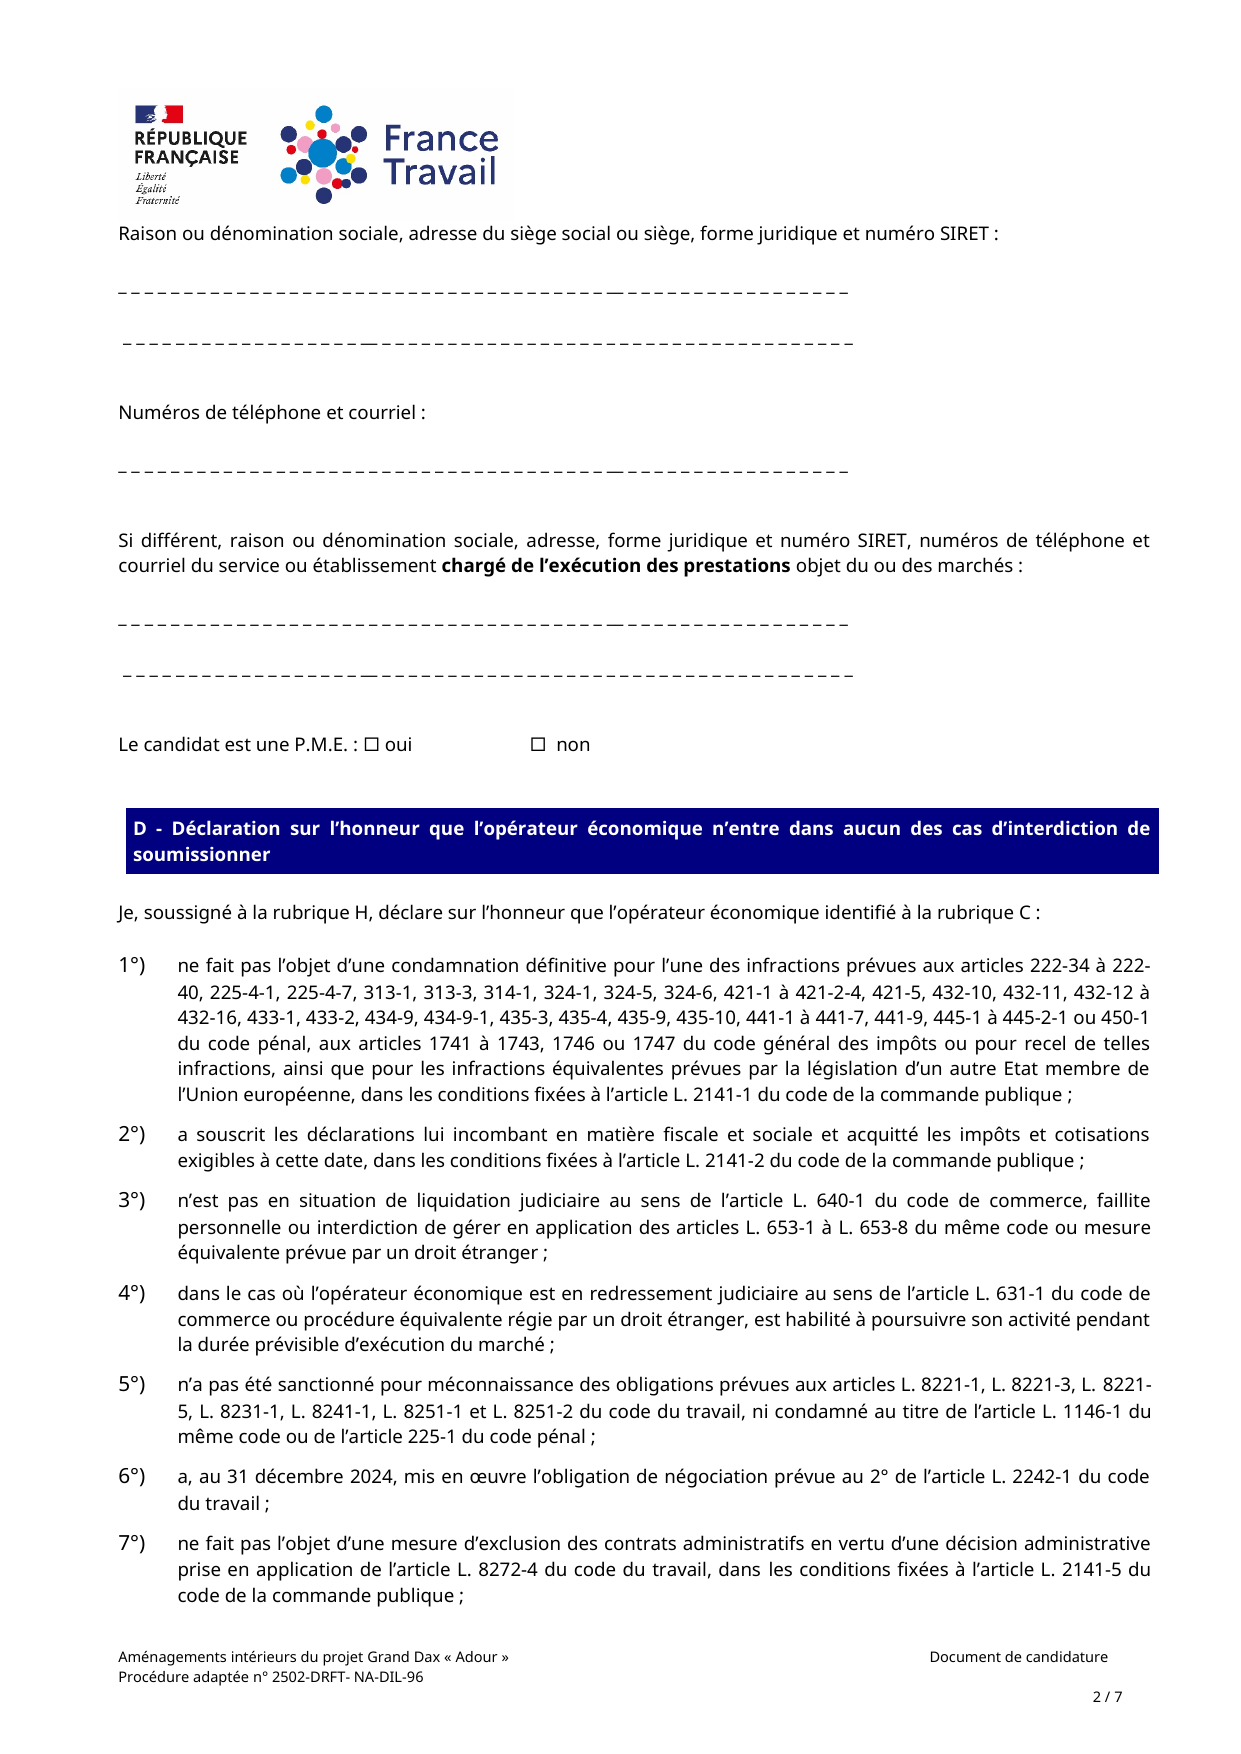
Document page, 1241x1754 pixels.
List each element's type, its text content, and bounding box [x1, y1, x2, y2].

text Numéros de téléphone et courriel : [118, 399, 1152, 425]
table_header D - Déclaration sur l’honneur que l’opérateur économique n’entre dans aucun des cas d’interdiction de soumissionner [126, 808, 1159, 874]
list ne fait pas l’objet d’une mesure d’exclusion des contrats administratifs en vertu d’une décision administrative prise en application de l’article L. 8272-4 du code du travail, dans les conditions fixées à l’article L. 2141-5 du code de la commande publique ; [118, 1528, 1152, 1607]
text _ _ _ _ _ _ _ _ _ _ _ _ _ _ _ _ _ _ __ _ _ _ _ _ _ _ _ _ _ _ _ _ _ _ _ _ _ _ _ _ _ _ _ _ _ _ _ _ _ _ _ _ _ _ _ [118, 323, 1152, 348]
text _ _ _ _ _ _ _ _ _ _ _ _ _ _ _ _ _ _ _ _ _ _ _ _ _ _ _ _ _ _ _ _ _ _ _ _ _ __ _ _ _ _ _ _ _ _ _ _ _ _ _ _ _ _ _ [118, 272, 1152, 297]
list n’a pas été sanctionné pour méconnaissance des obligations prévues aux articles L. 8221-1, L. 8221-3, L. 8221-5, L. 8231-1, L. 8241-1, L. 8251-1 et L. 8251-2 du code du travail, ni condamné au titre de l’article L. 1146-1 du même code ou de l’article 225-1 du code pénal ; [118, 1369, 1152, 1449]
list dans le cas où l’opérateur économique est en redressement judiciaire au sens de l’article L. 631-1 du code de commerce ou procédure équivalente régie par un droit étranger, est habilité à poursuivre son activité pendant la durée prévisible d’exécution du marché ; [118, 1278, 1152, 1357]
text _ _ _ _ _ _ _ _ _ _ _ _ _ _ _ _ _ _ _ _ _ _ _ _ _ _ _ _ _ _ _ _ _ _ _ _ _ __ _ _ _ _ _ _ _ _ _ _ _ _ _ _ _ _ _ [118, 450, 1152, 476]
text Le candidat est une P.M.E. : oui non [118, 731, 1152, 757]
text Si différent, raison ou dénomination sociale, adresse, forme juridique et numéro SIRET, numéros de téléphone et courriel du service ou établissement chargé de l’exécution des prestations objet du ou des marchés : [118, 527, 1152, 578]
text Je, soussigné à la rubrique H, déclare sur l’honneur que l’opérateur économique identifié à la rubrique C : [118, 899, 1152, 925]
text _ _ _ _ _ _ _ _ _ _ _ _ _ _ _ _ _ _ __ _ _ _ _ _ _ _ _ _ _ _ _ _ _ _ _ _ _ _ _ _ _ _ _ _ _ _ _ _ _ _ _ _ _ _ _ [118, 654, 1152, 680]
list ne fait pas l’objet d’une condamnation définitive pour l’une des infractions prévues aux articles 222-34 à 222-40, 225-4-1, 225-4-7, 313-1, 313-3, 314-1, 324-1, 324-5, 324-6, 421-1 à 421-2-4, 421-5, 432-10, 432-11, 432-12 à 432-16, 433-1, 433-2, 434-9, 434-9-1, 435-3, 435-4, 435-9, 435-10, 441-1 à 441-7, 441-9, 445-1 à 445-2-1 ou 450-1 du code pénal, aux articles 1741 à 1743, 1746 ou 1747 du code général des impôts ou pour recel de telles infractions, ainsi que pour les infractions équivalentes prévues par la législation d’un autre Etat membre de l’Union européenne, dans les conditions fixées à l’article L. 2141-1 du code de la commande publique ; [118, 951, 1152, 1107]
list n’est pas en situation de liquidation judiciaire au sens de l’article L. 640-1 du code de commerce, faillite personnelle ou interdiction de gérer en application des articles L. 653-1 à L. 653-8 du même code ou mesure équivalente prévue par un droit étranger ; [118, 1186, 1152, 1265]
picture [118, 88, 515, 221]
list a souscrit les déclarations lui incombant en matière fiscale et sociale et acquitté les impôts et cotisations exigibles à cette date, dans les conditions fixées à l’article L. 2141-2 du code de la commande publique ; [118, 1119, 1152, 1173]
text _ _ _ _ _ _ _ _ _ _ _ _ _ _ _ _ _ _ _ _ _ _ _ _ _ _ _ _ _ _ _ _ _ _ _ _ _ __ _ _ _ _ _ _ _ _ _ _ _ _ _ _ _ _ _ [118, 603, 1152, 629]
text Raison ou dénomination sociale, adresse du siège social ou siège, forme juridique et numéro SIRET : [118, 221, 1152, 246]
list a, au 31 décembre 2024, mis en œuvre l’obligation de négociation prévue au 2° de l’article L. 2242-1 du code du travail ; [118, 1462, 1152, 1516]
